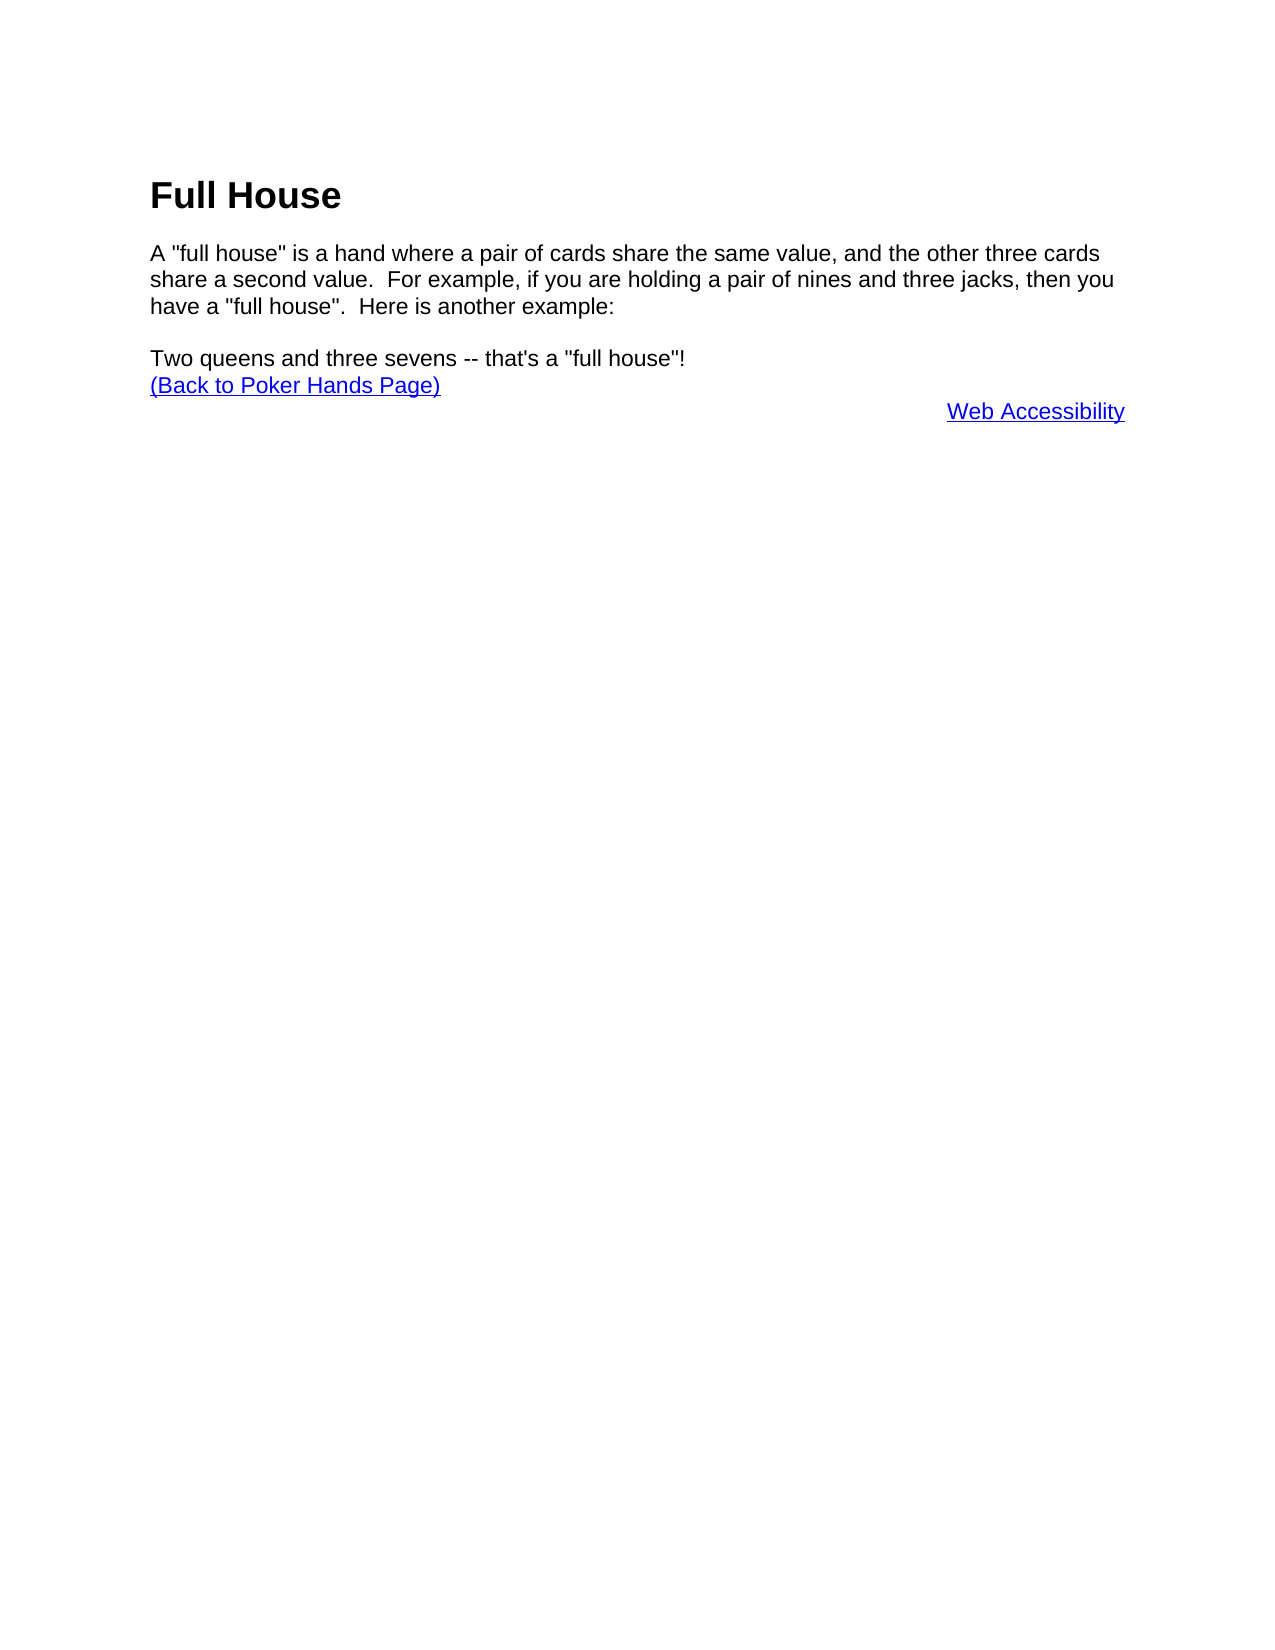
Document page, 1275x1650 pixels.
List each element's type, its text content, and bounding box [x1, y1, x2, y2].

text (Back to Poker Hands Page) [150, 372, 1125, 398]
text Web Accessibility [150, 398, 1125, 424]
subtitle Full House [150, 173, 1125, 217]
text Two queens and three sevens -- that's a "full house"! [150, 345, 1125, 372]
text A "full house" is a hand where a pair of cards share the same value, and the other three cards share a second value. For example, if you are holding a pair of nines and three jacks, then you have a "full house". Here is another example: [150, 240, 1125, 319]
